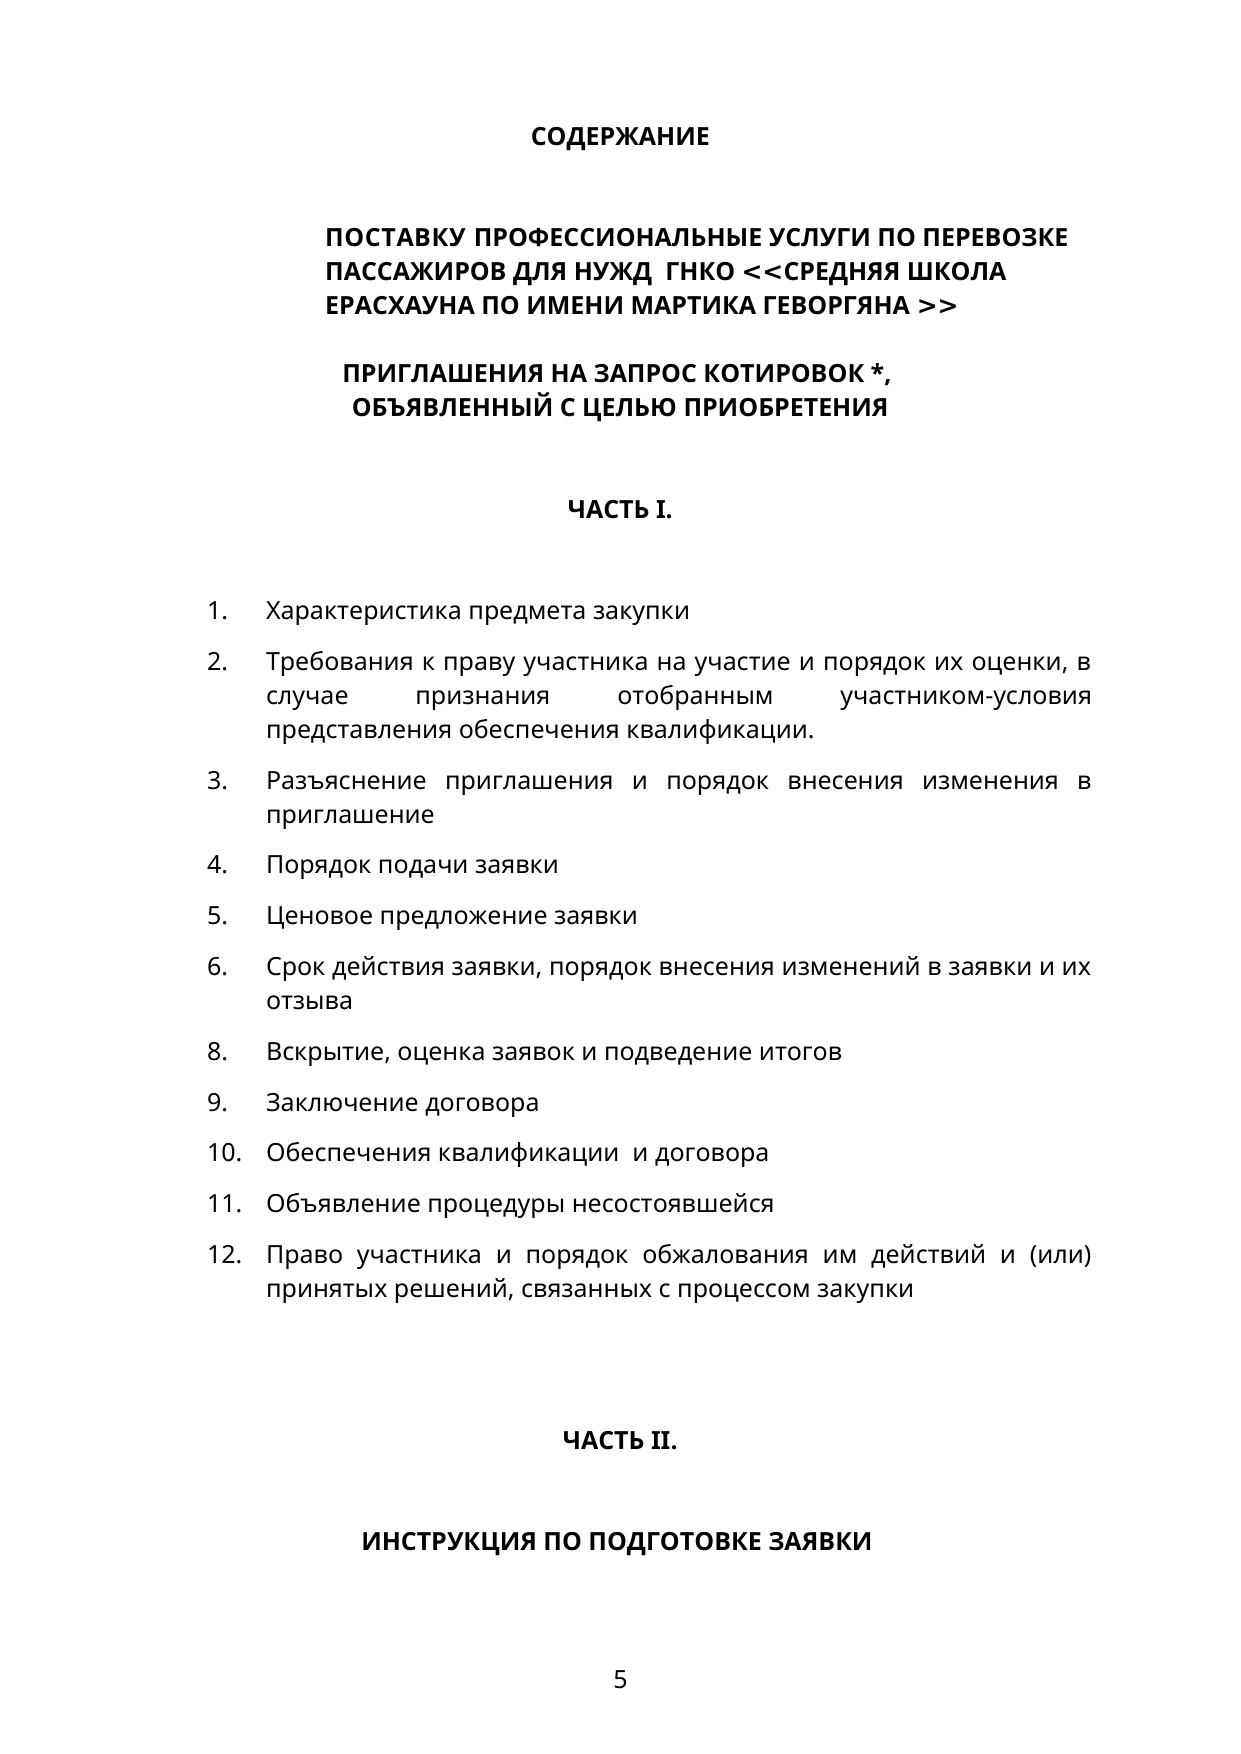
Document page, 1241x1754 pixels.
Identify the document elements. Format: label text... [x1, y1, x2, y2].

text 10. Обеспечения квалификации и договора [207, 1135, 1092, 1169]
text ЧАСТЬ II. [148, 1423, 1092, 1457]
text 3. Разъяснение приглашения и порядок внесения изменения в приглашение [207, 762, 1092, 831]
text 12. Право участника и порядок обжалования им действий и (или) принятых решений, связанных с процессом закупки [207, 1236, 1092, 1304]
text ПРИГЛАШЕНИЯ НА ЗАПРОС КОТИРОВОК *, ОБЪЯВЛЕННЫЙ С ЦЕЛЬЮ ПРИОБРЕТЕНИЯ [148, 356, 1092, 424]
text СОДЕРЖАНИЕ [148, 118, 1092, 152]
text 11. Объявление процедуры несостоявшейся [207, 1186, 1092, 1220]
text ПОСТАВКУ ПРОФЕССИОНАЛЬНЫЕ УСЛУГИ ПО ПЕРЕВОЗКЕ ПАССАЖИРОВ ДЛЯ НУЖД ГНКО <<СРЕДНЯЯ ШКОЛА ЕРАСХАУНА ПО ИМЕНИ МАРТИКА ГЕВОРГЯНА >> [325, 219, 1092, 322]
text 6. Срок действия заявки, порядок внесения изменений в заявки и их отзыва [207, 949, 1092, 1017]
text 1. Характеристика предмета закупки [207, 593, 1092, 627]
text 4. Порядок подачи заявки [207, 847, 1092, 881]
text ЧАСТЬ I. [148, 491, 1092, 525]
text 9. Заключение договора [207, 1084, 1092, 1118]
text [148, 1524, 1092, 1558]
text 2. Требования к праву участника на участие и порядок их оценки, в случае признания отобранным участником-условия представления обеспечения квалификации. [207, 643, 1092, 746]
text 8. Вскрытие, оценка заявок и подведение итогов [207, 1033, 1092, 1067]
text 5. Ценовое предложение заявки [207, 898, 1092, 932]
